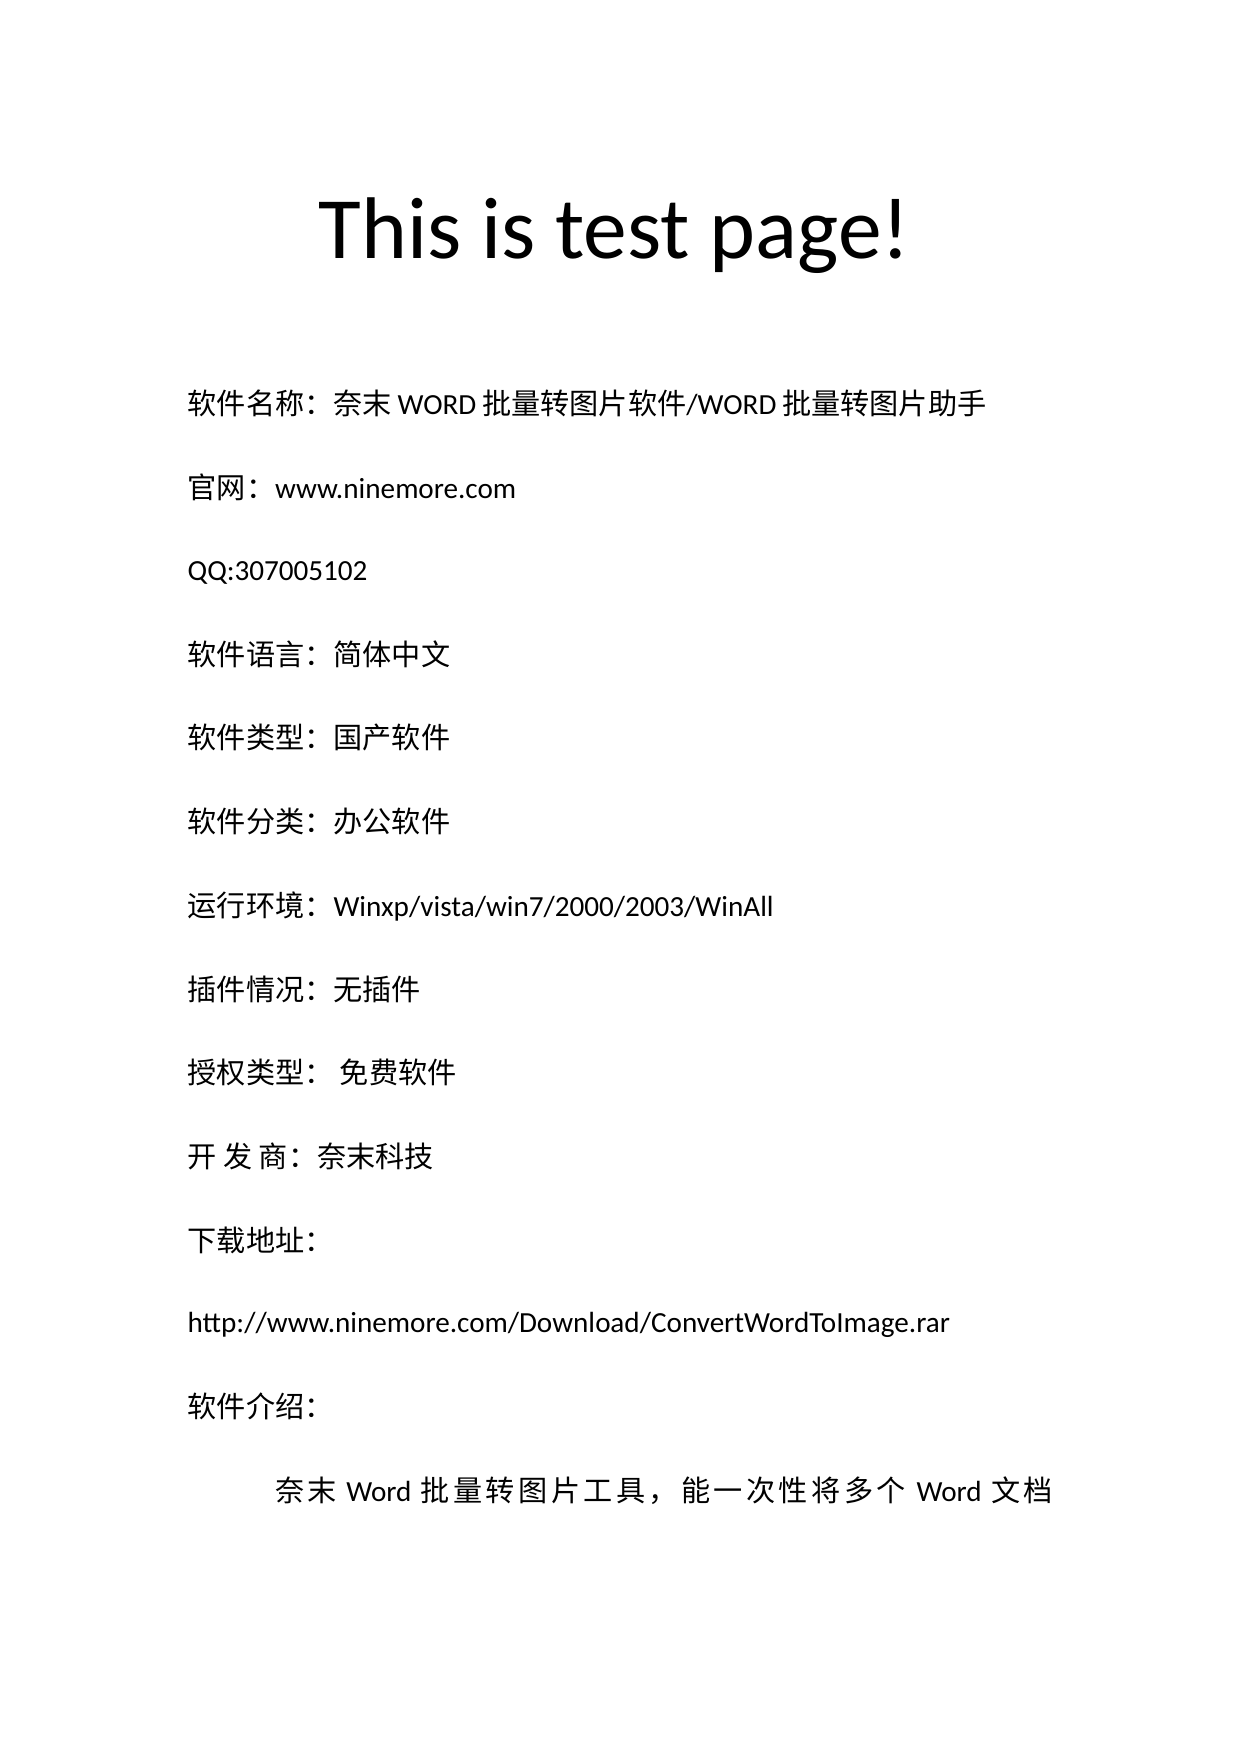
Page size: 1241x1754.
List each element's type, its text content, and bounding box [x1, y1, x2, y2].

text This is test page! [187, 162, 1053, 292]
text 官网：www.ninemore.com [187, 453, 1053, 518]
text QQ:307005102 [187, 537, 1053, 602]
text 软件语言：简体中文 [187, 620, 1053, 685]
text 软件介绍： [187, 1372, 1053, 1437]
text 运行环境：Winxp/vista/win7/2000/2003/WinAll [187, 871, 1053, 936]
text 下载地址： [187, 1206, 1053, 1271]
text 授权类型： 免费软件 [187, 1038, 1053, 1103]
text 插件情况：无插件 [187, 955, 1053, 1020]
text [187, 1456, 1053, 1521]
text 软件分类：办公软件 [187, 787, 1053, 852]
text http://www.ninemore.com/Download/ConvertWordToImage.rar [187, 1290, 1053, 1355]
text 开 发 商：奈末科技 [187, 1122, 1053, 1187]
text 软件名称：奈末WORD批量转图片软件/WORD批量转图片助手 [187, 369, 1053, 434]
text 软件类型：国产软件 [187, 703, 1053, 768]
